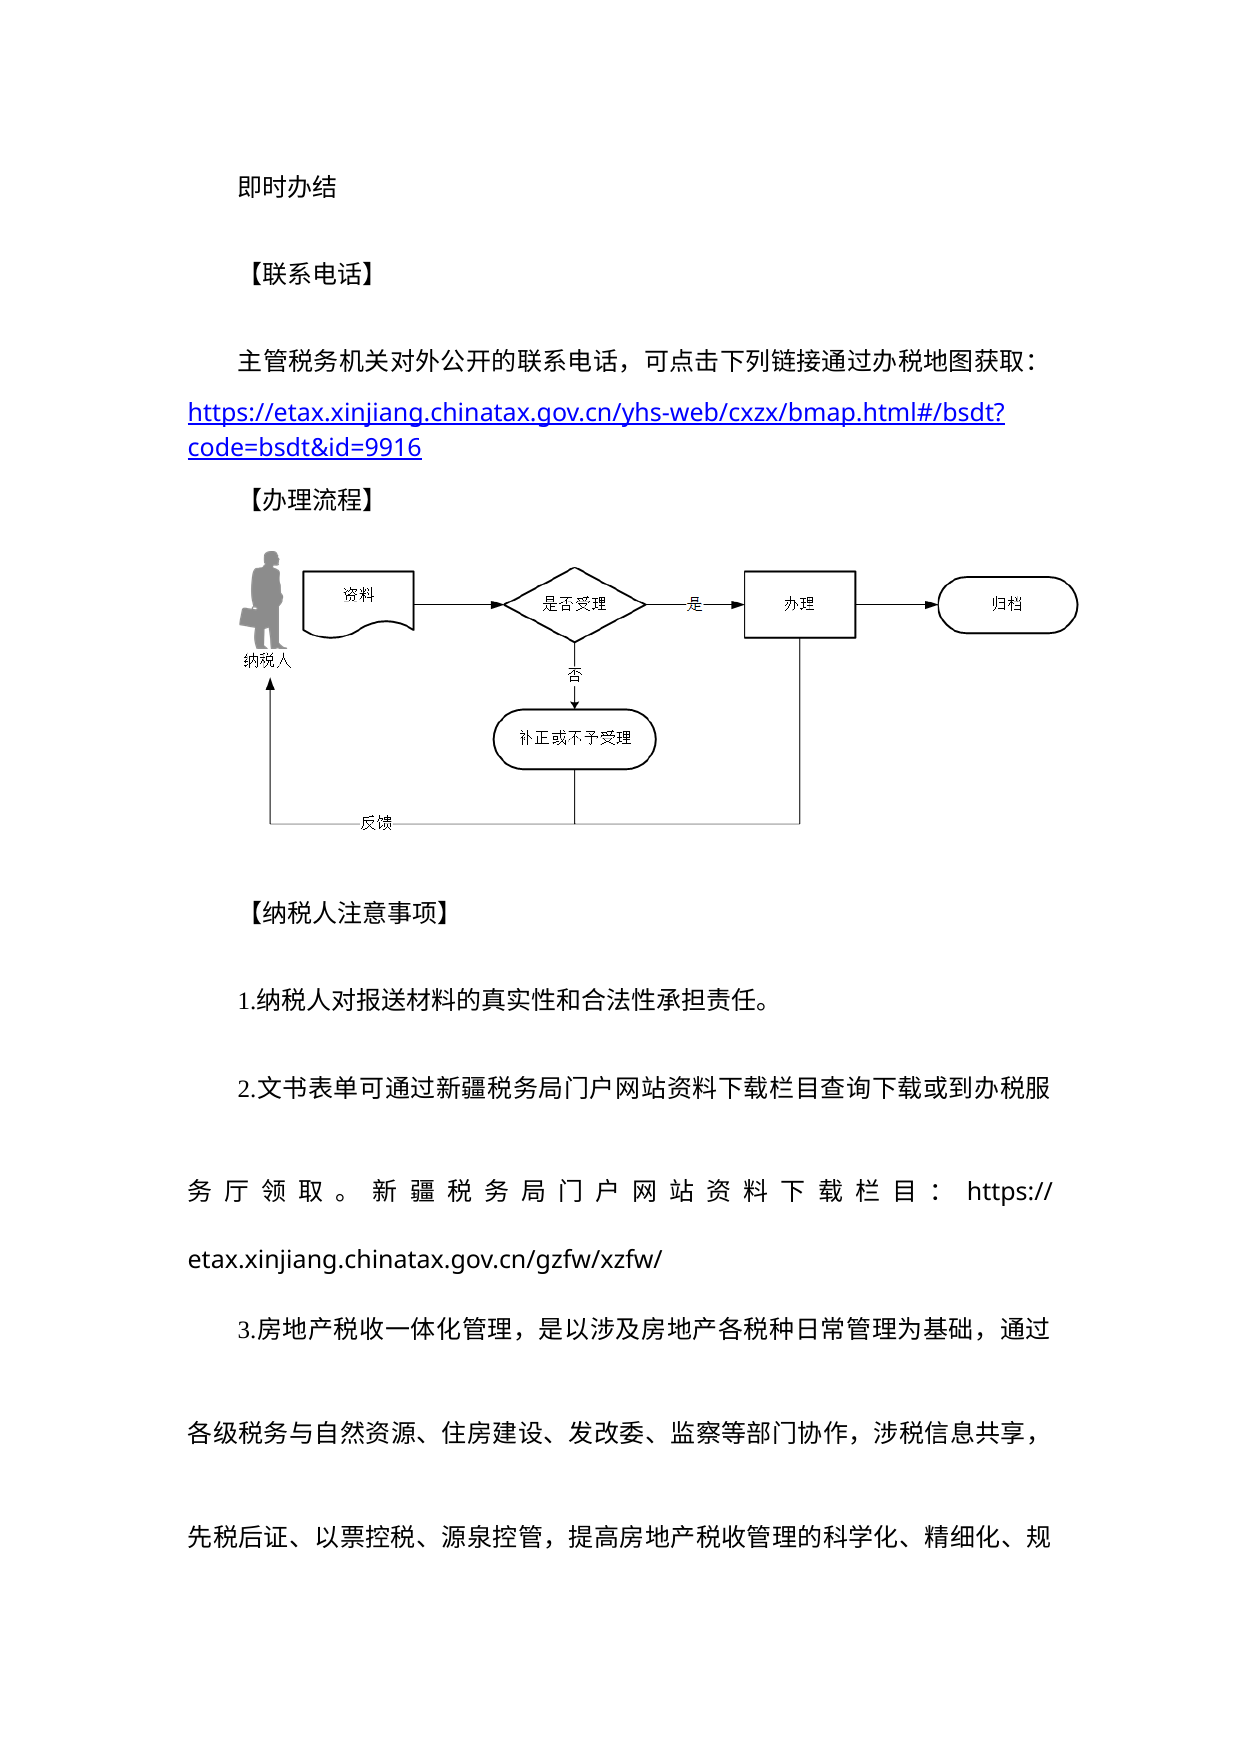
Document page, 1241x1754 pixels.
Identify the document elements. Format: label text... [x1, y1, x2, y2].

text 即时办结 [187, 151, 1053, 220]
text 2.文书表单可通过新疆税务局门户网站资料下载栏目查询下载或到办税服务厅领取。新疆税务局门户网站资料下载栏目：https://etax.xinjiang.chinatax.gov.cn/gzfw/xzfw/ [187, 1052, 1053, 1276]
text 【纳税人注意事项】 [187, 877, 1053, 946]
text 1.纳税人对报送材料的真实性和合法性承担责任。 [187, 964, 1053, 1033]
text 【办理流程】 [187, 464, 1053, 533]
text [187, 1293, 1053, 1570]
text 主管税务机关对外公开的联系电话，可点击下列链接通过办税地图获取：https://etax.xinjiang.chinatax.gov.cn/yhs-web/cxzx/bmap.html#/bsdt?code=bsdt&id=9916 [187, 325, 1053, 464]
picture [231, 551, 1082, 841]
text 【联系电话】 [187, 238, 1053, 307]
